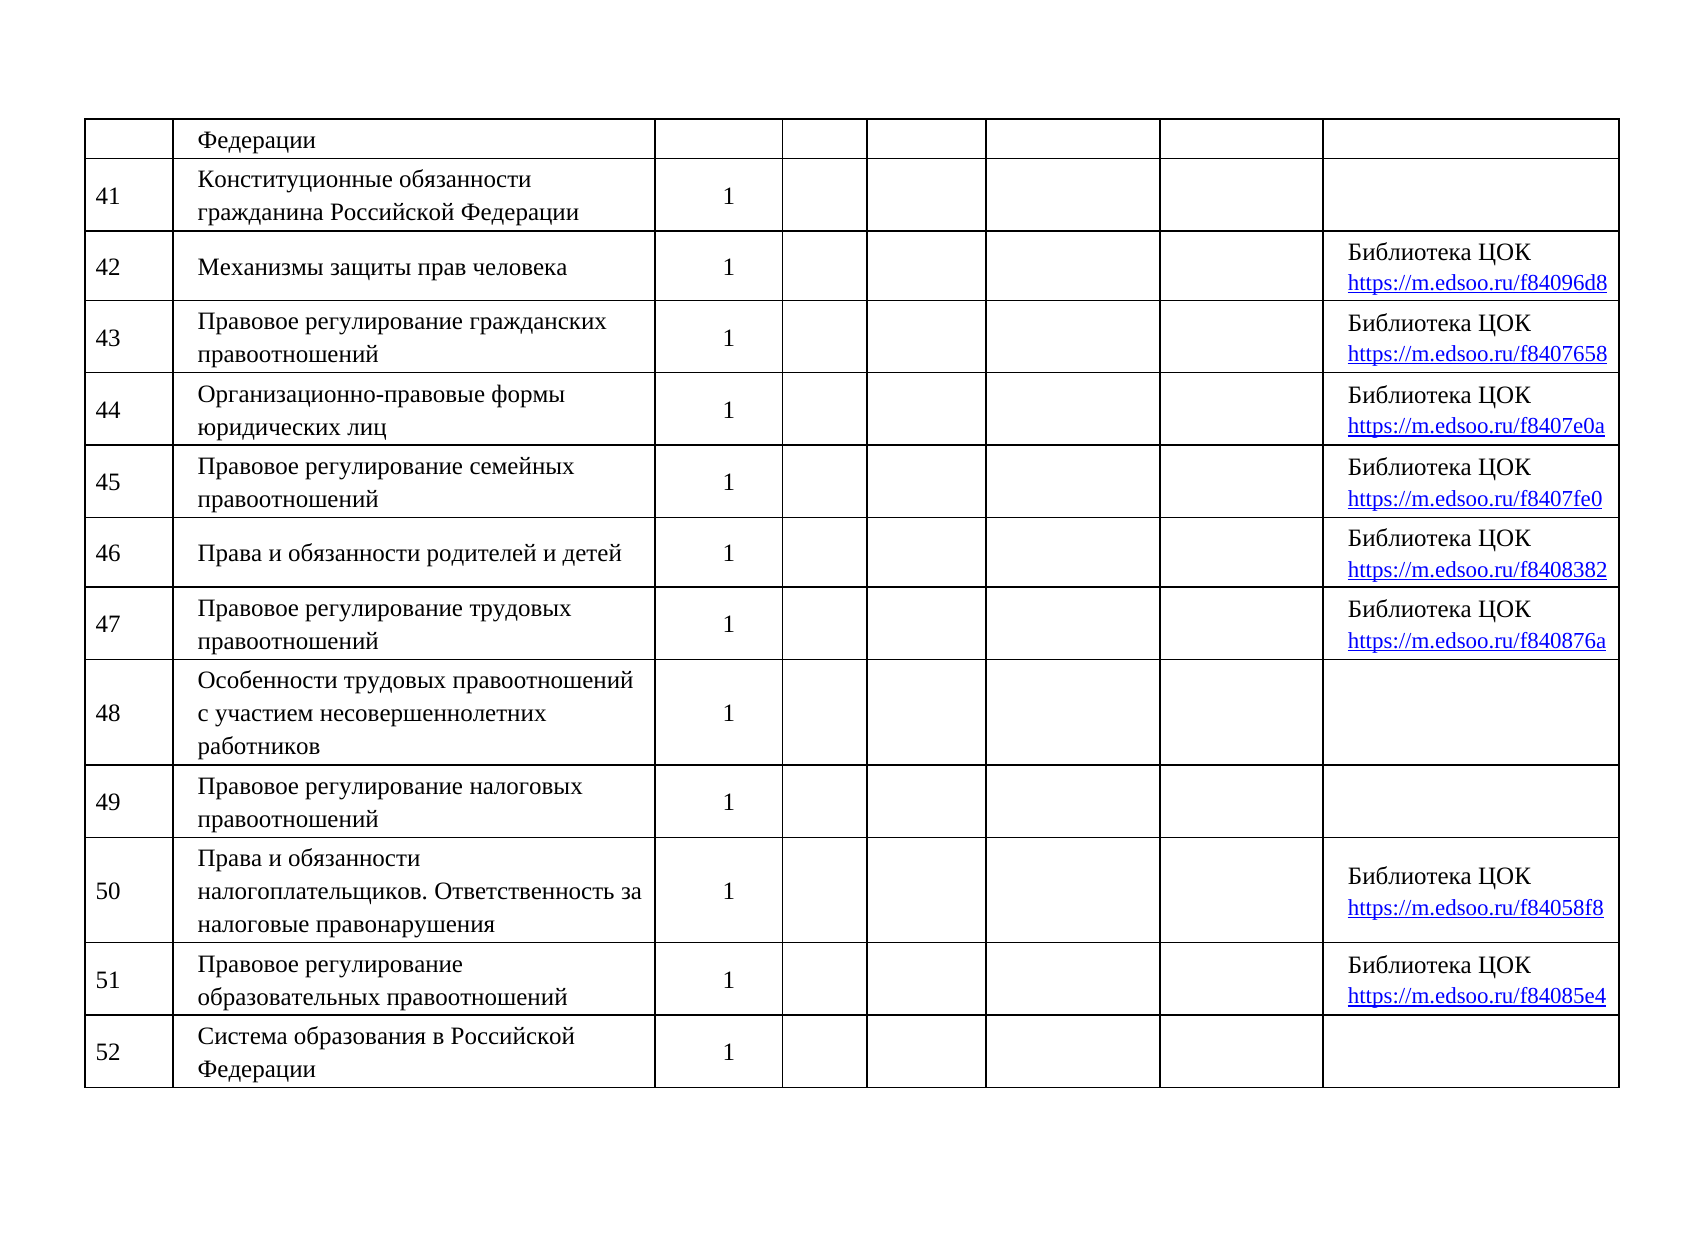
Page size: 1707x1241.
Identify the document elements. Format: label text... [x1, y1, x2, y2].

table_cell 1 [656, 159, 782, 230]
table_cell 41 [86, 159, 172, 230]
table_cell 1 [656, 588, 782, 659]
table_cell 1 [656, 943, 782, 1014]
table_cell [987, 446, 1159, 517]
table_cell Библиотека ЦОК https://m.edsoo.ru/f840876a [1324, 588, 1618, 659]
table_cell [1324, 766, 1618, 836]
table_cell [868, 518, 985, 586]
table_cell Правовое регулирование трудовых правоотношений [174, 588, 654, 659]
table_cell Правовое регулирование гражданских правоотношений [174, 301, 654, 372]
table_cell [868, 446, 985, 517]
table_cell 44 [86, 373, 172, 444]
table_cell 48 [86, 660, 172, 764]
table_cell [1161, 518, 1322, 586]
table_cell Особенности трудовых правоотношений с участием несовершеннолетних работников [174, 660, 654, 764]
table_cell 1 [656, 518, 782, 586]
table_cell [987, 518, 1159, 586]
table_cell 1 [656, 1016, 782, 1087]
table_cell [1161, 301, 1322, 372]
table_cell 49 [86, 766, 172, 836]
table_cell [1161, 159, 1322, 230]
table_cell [868, 660, 985, 764]
table_cell [868, 301, 985, 372]
table_cell Библиотека ЦОК https://m.edsoo.ru/f8408382 [1324, 518, 1618, 586]
table_cell 47 [86, 588, 172, 659]
table_cell Правовое регулирование образовательных правоотношений [174, 943, 654, 1014]
table_cell [987, 232, 1159, 299]
table_cell [987, 120, 1159, 157]
table_cell [783, 301, 866, 372]
table_cell Библиотека ЦОК https://m.edsoo.ru/f8407fe0 [1324, 446, 1618, 517]
table_cell 1 [656, 766, 782, 836]
table_cell 1 [656, 446, 782, 517]
table_cell 50 [86, 838, 172, 942]
table_cell [783, 588, 866, 659]
table_cell [1161, 838, 1322, 942]
table_cell [987, 766, 1159, 836]
table_cell 1 [656, 232, 782, 299]
table_cell 40 [86, 120, 172, 157]
table_cell 1 [656, 838, 782, 942]
table_cell [783, 446, 866, 517]
table_cell [1324, 159, 1618, 230]
table_cell Система образования в Российской Федерации [174, 1016, 654, 1087]
table_cell Права и обязанности родителей и детей [174, 518, 654, 586]
table_cell Библиотека ЦОК https://m.edsoo.ru/f84096d8 [1324, 232, 1618, 299]
table_cell [783, 159, 866, 230]
table_cell 1 [656, 120, 782, 157]
table_cell [987, 1016, 1159, 1087]
table_cell [987, 373, 1159, 444]
table_cell [987, 943, 1159, 1014]
table_cell 42 [86, 232, 172, 299]
table_cell Библиотека ЦОК https://m.edsoo.ru/f8407e0a [1324, 373, 1618, 444]
table_cell [987, 588, 1159, 659]
table_cell [783, 232, 866, 299]
table_cell 1 [656, 660, 782, 764]
table_cell Библиотека ЦОК https://m.edsoo.ru/f84058f8 [1324, 838, 1618, 942]
table_cell [868, 159, 985, 230]
table_cell [987, 301, 1159, 372]
table_cell [783, 373, 866, 444]
table_cell [783, 943, 866, 1014]
table_cell 52 [86, 1016, 172, 1087]
table_cell Механизмы защиты прав человека [174, 232, 654, 299]
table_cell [174, 120, 654, 157]
table_cell [987, 660, 1159, 764]
table_cell [1324, 660, 1618, 764]
table_cell [1161, 766, 1322, 836]
table_cell Конституционные обязанности гражданина Российской Федерации [174, 159, 654, 230]
table_cell [868, 1016, 985, 1087]
table_cell [1161, 943, 1322, 1014]
table_cell [783, 766, 866, 836]
table_cell [783, 518, 866, 586]
table_cell 1 [656, 301, 782, 372]
table_cell [1161, 588, 1322, 659]
table_cell [1161, 446, 1322, 517]
table_cell 45 [86, 446, 172, 517]
table_cell 43 [86, 301, 172, 372]
table_cell [868, 373, 985, 444]
table_cell Правовое регулирование семейных правоотношений [174, 446, 654, 517]
table_cell Организационно-правовые формы юридических лиц [174, 373, 654, 444]
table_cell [1324, 120, 1618, 157]
table_cell [1161, 1016, 1322, 1087]
table_cell [783, 1016, 866, 1087]
table_cell [1161, 232, 1322, 299]
table_cell Права и обязанности налогоплательщиков. Ответственность за налоговые правонарушения [174, 838, 654, 942]
table_cell [987, 159, 1159, 230]
table_cell [1324, 1016, 1618, 1087]
table_cell [987, 838, 1159, 942]
table_cell [868, 943, 985, 1014]
table_cell Правовое регулирование налоговых правоотношений [174, 766, 654, 836]
table_cell Библиотека ЦОК https://m.edsoo.ru/f8407658 [1324, 301, 1618, 372]
table_cell Библиотека ЦОК https://m.edsoo.ru/f84085e4 [1324, 943, 1618, 1014]
table_cell 51 [86, 943, 172, 1014]
table_cell [783, 120, 866, 157]
table_cell [868, 232, 985, 299]
table_cell 46 [86, 518, 172, 586]
table_cell [868, 838, 985, 942]
table_cell [783, 660, 866, 764]
table_cell [1161, 120, 1322, 157]
table_cell [868, 766, 985, 836]
table_cell [1161, 373, 1322, 444]
table_cell 1 [656, 373, 782, 444]
table_cell [868, 120, 985, 157]
table_cell [783, 838, 866, 942]
table_cell [1161, 660, 1322, 764]
table_cell [868, 588, 985, 659]
